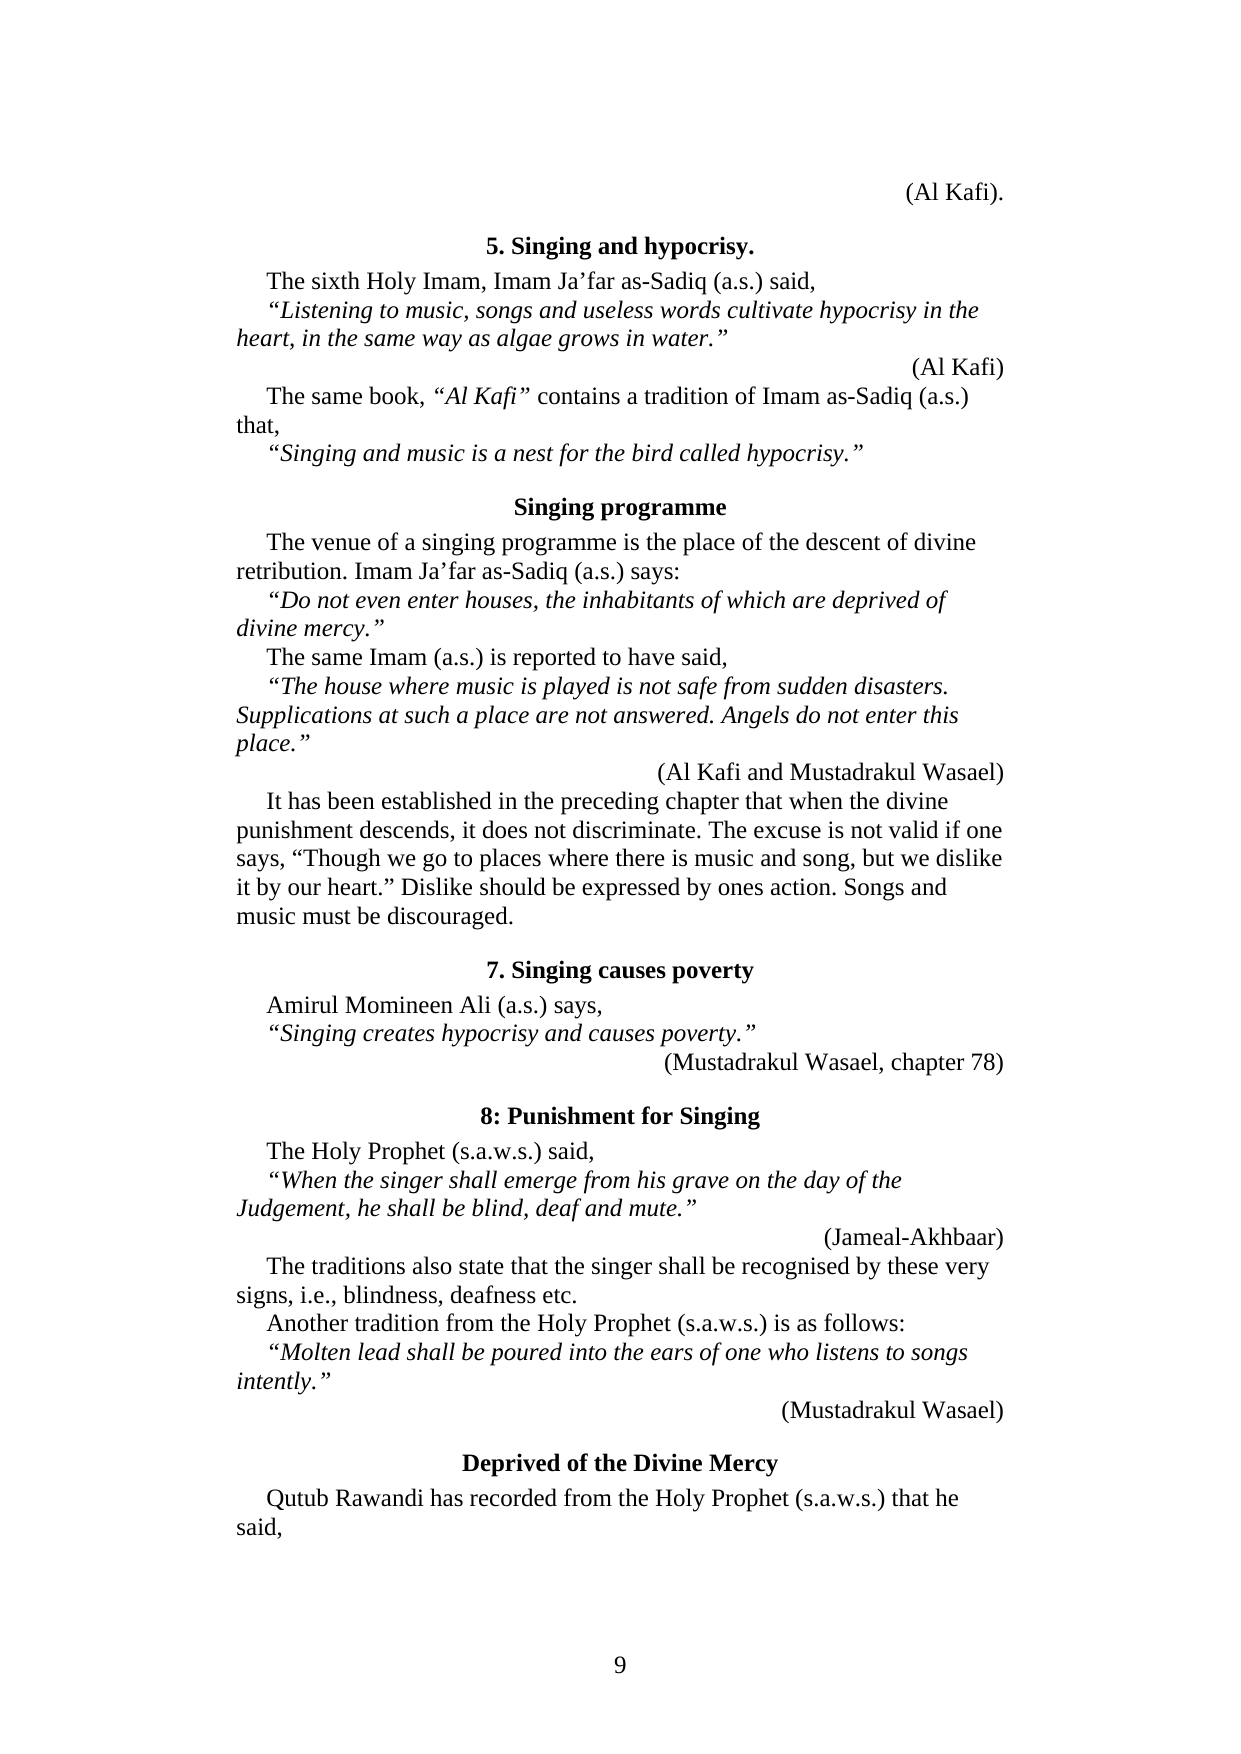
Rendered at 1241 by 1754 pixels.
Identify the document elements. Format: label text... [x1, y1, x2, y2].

text “Singing creates hypocrisy and causes poverty.” [236, 1018, 1004, 1047]
text The same book, “Al Kafi” contains a tradition of Imam as-Sadiq (a.s.) that, [236, 381, 1004, 438]
text (Jameal-Akhbaar) [236, 1222, 1004, 1251]
text (Al Kafi) [236, 352, 1004, 381]
text “Molten lead shall be poured into the ears of one who listens to songs intently.” [236, 1337, 1004, 1395]
text It has been established in the preceding chapter that when the divine punishment descends, it does not discriminate. The excuse is not valid if one says, “Though we go to places where there is music and song, but we dislike it by our heart.” Dislike should be expressed by ones action. Songs and music must be discouraged. [236, 786, 1004, 930]
subtitle 7. Singing causes poverty [236, 955, 1004, 983]
text The sixth Holy Imam, Imam Ja’far as-Sadiq (a.s.) said, [236, 266, 1004, 295]
text The same Imam (a.s.) is reported to have said, [236, 642, 1004, 671]
text (Al Kafi). [236, 177, 1004, 206]
text (Al Kafi and Mustadrakul Wasael) [236, 757, 1004, 786]
text The Holy Prophet (s.a.w.s.) said, [236, 1136, 1004, 1165]
text The traditions also state that the singer shall be recognised by these very signs, i.e., blindness, deafness etc. [236, 1251, 1004, 1308]
text (Mustadrakul Wasael, chapter 78) [236, 1047, 1004, 1076]
text Another tradition from the Holy Prophet (s.a.w.s.) is as follows: [236, 1308, 1004, 1337]
subtitle Deprived of the Divine Mercy [236, 1448, 1004, 1477]
text “Do not even enter houses, the inhabitants of which are deprived of divine mercy.” [236, 585, 1004, 642]
text “Singing and music is a nest for the bird called hypocrisy.” [236, 438, 1004, 467]
text “The house where music is played is not safe from sudden disasters. Supplications at such a place are not answered. Angels do not enter this place.” [236, 671, 1004, 757]
text “Listening to music, songs and useless words cultivate hypocrisy in the heart, in the same way as algae grows in water.” [236, 295, 1004, 352]
text The venue of a singing programme is the place of the descent of divine retribution. Imam Ja’far as-Sadiq (a.s.) says: [236, 527, 1004, 585]
subtitle 5. Singing and hypocrisy. [236, 231, 1004, 260]
text “When the singer shall emerge from his grave on the day of the Judgement, he shall be blind, deaf and mute.” [236, 1165, 1004, 1222]
text Amirul Momineen Ali (a.s.) says, [236, 990, 1004, 1018]
text Qutub Rawandi has recorded from the Holy Prophet (s.a.w.s.) that he said, [236, 1483, 1004, 1541]
text (Mustadrakul Wasael) [236, 1395, 1004, 1423]
subtitle Singing programme [236, 492, 1004, 521]
subtitle 8: Punishment for Singing [236, 1101, 1004, 1130]
